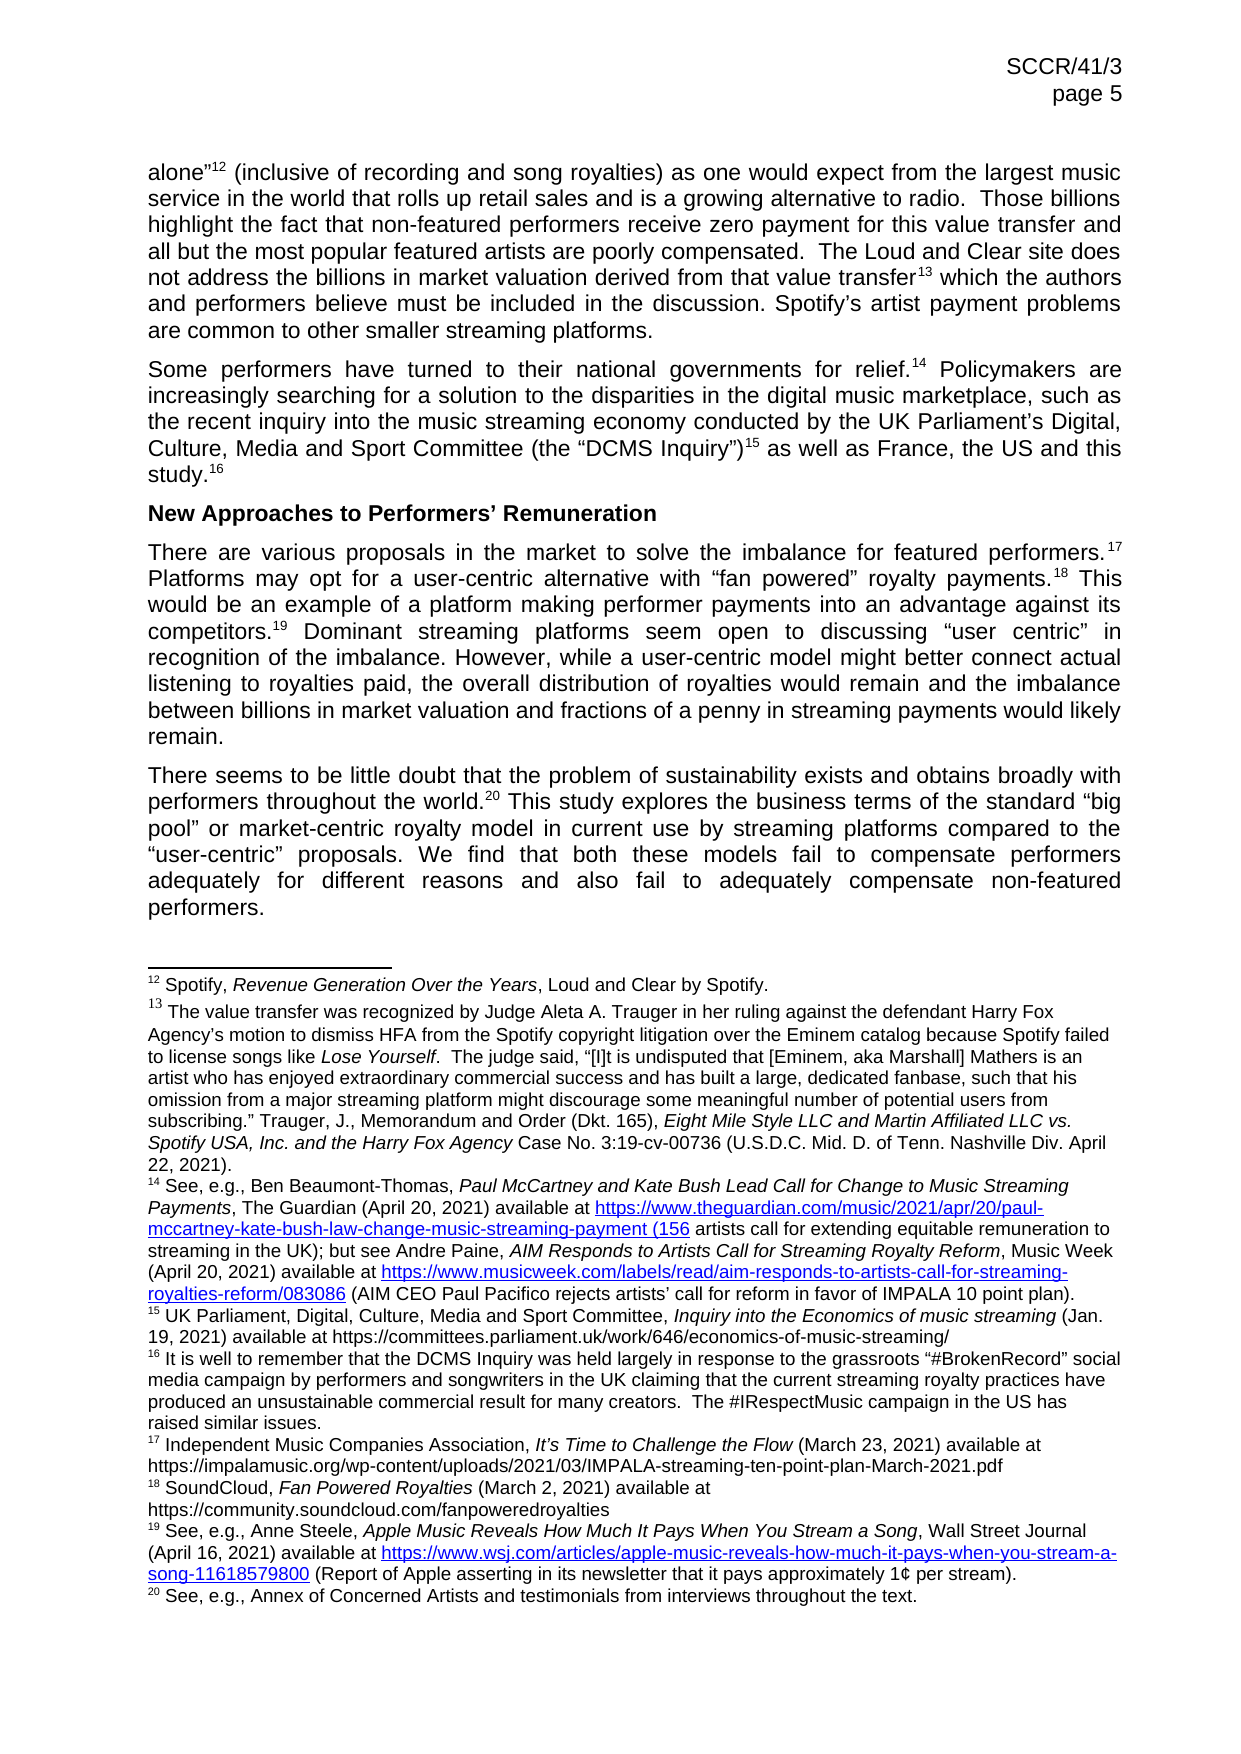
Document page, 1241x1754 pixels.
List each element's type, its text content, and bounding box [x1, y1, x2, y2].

text New Approaches to Performers’ Remuneration [148, 500, 1122, 526]
text Some performers have turned to their national governments for relief. Policymakers are increasingly searching for a solution to the disparities in the digital music marketplace, such as the recent inquiry into the music streaming economy conducted by the UK Parliament’s Digital, Culture, Media and Sport Committee (the “DCMS Inquiry”) as well as France, the US and this study. [148, 356, 1122, 487]
text There are various proposals in the market to solve the imbalance for featured performers. Platforms may opt for a user-centric alternative with “fan powered” royalty payments. This would be an example of a platform making performer payments into an advantage against its competitors. Dominant streaming platforms seem open to discussing “user centric” in recognition of the imbalance. However, while a user-centric model might better connect actual listening to royalties paid, the overall distribution of royalties would remain and the imbalance between billions in market valuation and fractions of a penny in streaming payments would likely remain. [148, 539, 1122, 749]
text There seems to be little doubt that the problem of sustainability exists and obtains broadly with performers throughout the world. This study explores the business terms of the standard “big pool” or market-centric royalty model in current use by streaming platforms compared to the “user-centric” proposals. We find that both these models fail to compensate performers adequately for different reasons and also fail to adequately compensate non-featured performers. [148, 762, 1122, 920]
text For example, the dominant streaming platform Spotify established an entire website that documents its aggregate royalty payments. Spotify’s “Loud and Clear” website emphasizes that Spotify pays billions in royalties under its licensing agreements including “over $5 billion in 2020 alone” (inclusive of recording and song royalties) as one would expect from the largest music service in the world that rolls up retail sales and is a growing alternative to radio. Those billions highlight the fact that non-featured performers receive zero payment for this value transfer and all but the most popular featured artists are poorly compensated. The Loud and Clear site does not address the billions in market valuation derived from that value transfer which the authors and performers believe must be included in the discussion. Spotify’s artist payment problems are common to other smaller streaming platforms. [148, 158, 1122, 343]
